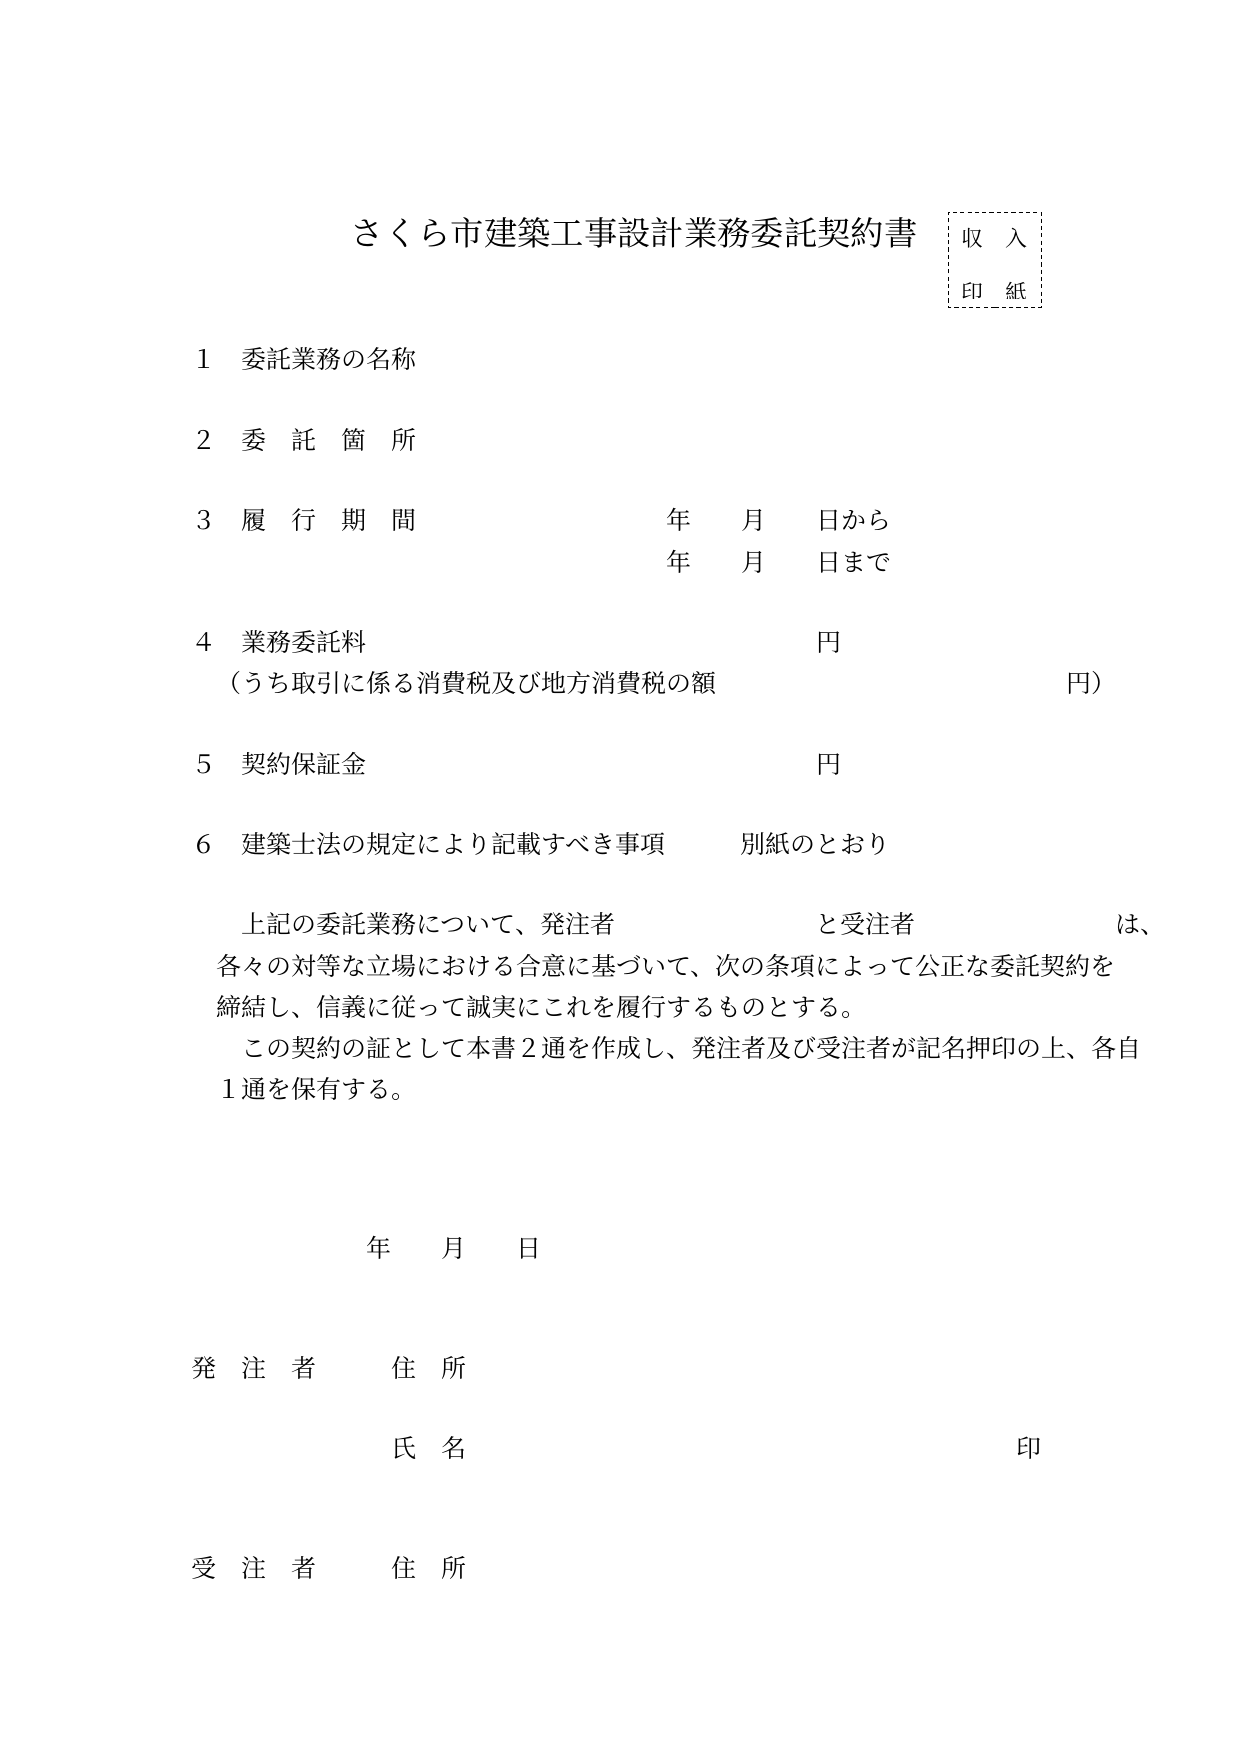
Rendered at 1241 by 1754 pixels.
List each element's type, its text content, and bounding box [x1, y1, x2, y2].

text １ 委託業務の名称 [116, 340, 1152, 376]
text 締結し、信義に従って誠実にこれを履行するものとする。 [116, 988, 1152, 1023]
text 受 注 者 住 所 [116, 1548, 1152, 1584]
text 氏 名 印 [116, 1429, 1152, 1465]
text さくら市建築工事設計業務委託契約書 [116, 207, 1152, 254]
text １通を保有する。 [116, 1070, 1152, 1106]
text 発 注 者 住 所 [116, 1348, 1152, 1384]
text （うち取引に係る消費税及び地方消費税の額 円） [116, 664, 1152, 700]
text 各々の対等な立場における合意に基づいて、次の条項によって公正な委託契約を [116, 946, 1152, 982]
text 年 月 日 [116, 1229, 1152, 1265]
text 上記の委託業務について、発注者 と受注者 は、 [116, 905, 1152, 941]
text ２ 委 託 箇 所 [116, 421, 1152, 456]
text ４ 業務委託料 円 [116, 623, 1152, 658]
text 年 月 日まで [116, 542, 1152, 578]
text ３ 履 行 期 間 年 月 日から [116, 501, 1152, 537]
text ６ 建築士法の規定により記載すべき事項 別紙のとおり [116, 825, 1152, 861]
text この契約の証として本書２通を作成し、発注者及び受注者が記名押印の上、各自 [116, 1029, 1152, 1065]
text ５ 契約保証金 円 [116, 744, 1152, 780]
